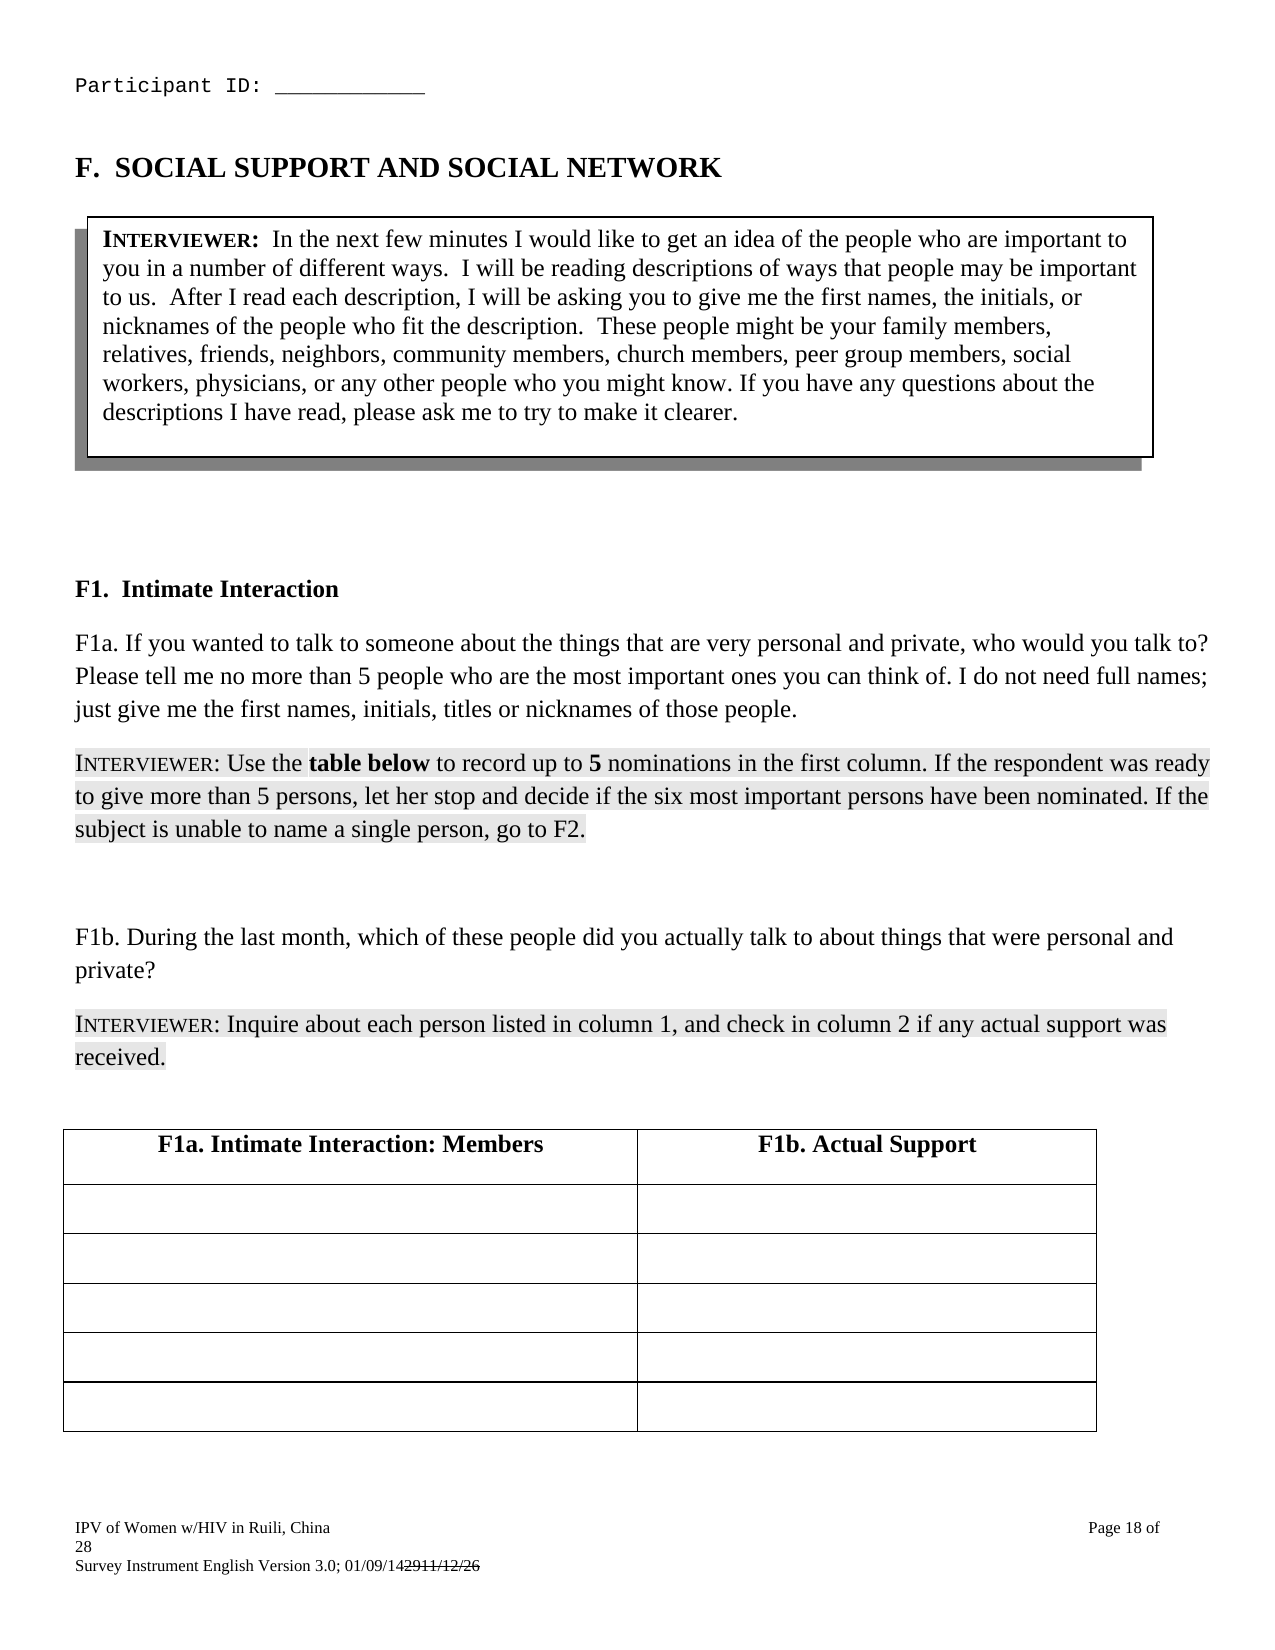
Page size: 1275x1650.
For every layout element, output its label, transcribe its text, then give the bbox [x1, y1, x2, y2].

text F1a. If you wanted to talk to someone about the things that are very personal and private, who would you talk to? Please tell me no more than 5 people who are the most important ones you can think of. I do not need full names; just give me the first names, initials, titles or nicknames of those people. [75, 628, 1218, 723]
text Interviewer: Inquire about each person listed in column 1, and check in column 2 if any actual support was received. [75, 1009, 1218, 1070]
table_cell [638, 1185, 1096, 1233]
table_cell [64, 1383, 637, 1431]
text Interviewer: Use the table below to record up to 5 nominations in the first column. If the respondent was ready to give more than 5 persons, let her stop and decide if the six most important persons have been nominated. If the subject is unable to name a single person, go to F2. [75, 748, 1218, 843]
text F1. Intimate Interaction [75, 574, 1218, 603]
table_cell [638, 1284, 1096, 1332]
table_header F1a. Intimate Interaction: Members [64, 1130, 637, 1183]
table_cell [64, 1333, 637, 1381]
table_cell [64, 1185, 637, 1233]
text F1b. During the last month, which of these people did you actually talk to about things that were personal and private? [75, 922, 1218, 983]
text F. SOCIAL SUPPORT AND SOCIAL NETWORK [75, 150, 1218, 183]
table_cell [64, 1234, 637, 1282]
table_cell [638, 1333, 1096, 1381]
table_cell [638, 1383, 1096, 1431]
table_cell [64, 1284, 637, 1332]
table_header F1b. Actual Support [638, 1130, 1096, 1183]
table_cell [638, 1234, 1096, 1282]
